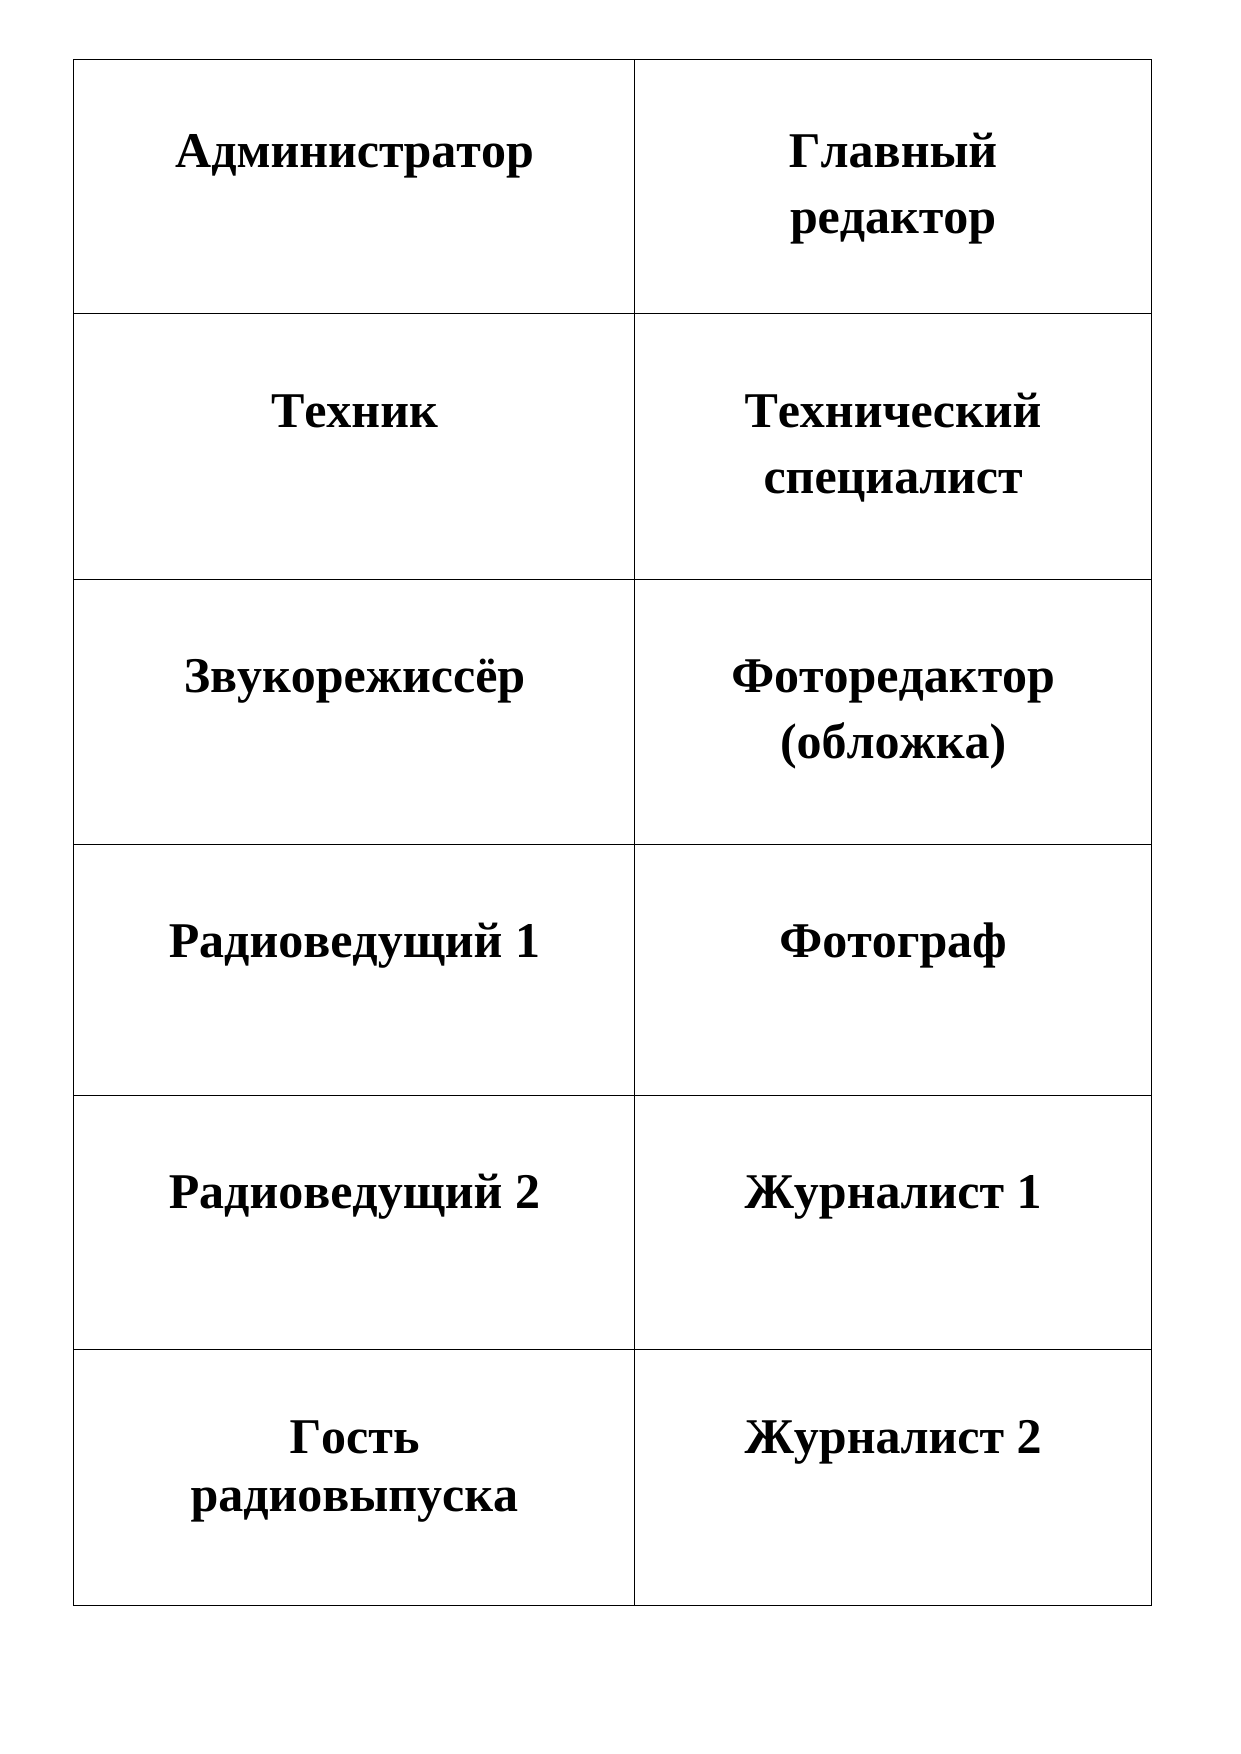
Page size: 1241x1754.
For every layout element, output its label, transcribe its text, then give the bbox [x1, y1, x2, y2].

table_cell Журналист 1 [635, 1096, 1151, 1349]
table_cell Фоторедактор (обложка) [635, 580, 1151, 844]
table_cell Гость радиовыпуска [74, 1350, 634, 1604]
table_cell Звукорежиссёр [74, 580, 634, 844]
table_cell Техник [74, 314, 634, 578]
table_cell Радиоведущий 1 [74, 845, 634, 1094]
table_cell Технический специалист [635, 314, 1151, 578]
table_cell Радиоведущий 2 [74, 1096, 634, 1349]
table_header Администратор [74, 60, 634, 313]
table_cell Фотограф [635, 845, 1151, 1094]
table_cell Журналист 2 [635, 1350, 1151, 1604]
table_header Главный редактор [635, 60, 1151, 313]
